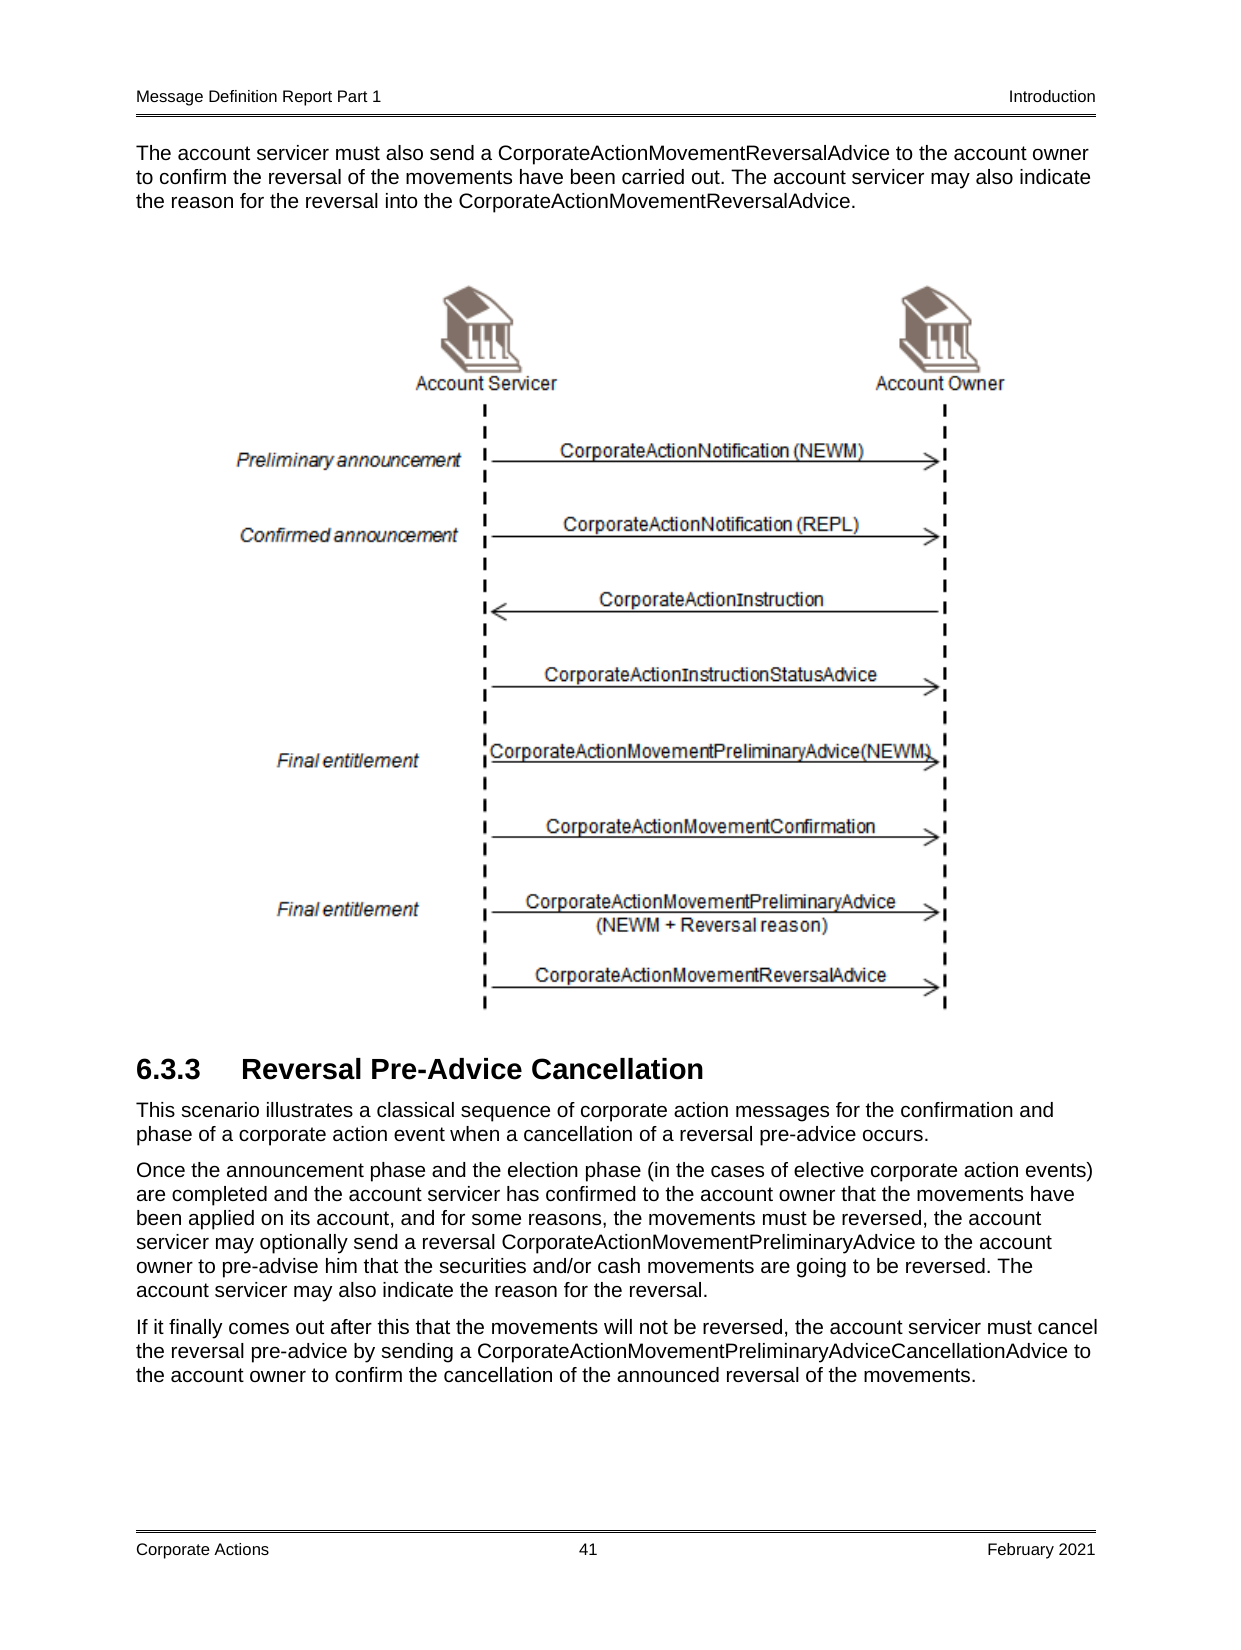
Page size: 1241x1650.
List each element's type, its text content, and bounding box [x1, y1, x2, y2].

text Once the announcement phase and the election phase (in the cases of elective corporate action events) are completed and the account servicer has confirmed to the account owner that the movements have been applied on its account, and for some reasons, the movements must be reversed, the account servicer may optionally send a reversal CorporateActionMovementPreliminaryAdvice to the account owner to pre-advise him that the securities and/or cash movements are going to be reversed. The account servicer may also indicate the reason for the reversal. [136, 1158, 1104, 1302]
picture [227, 273, 1013, 1015]
subtitle Reversal Pre-Advice Cancellation [136, 1052, 1104, 1085]
text If it finally comes out after this that the movements will not be reversed, the account servicer must cancel the reversal pre-advice by sending a CorporateActionMovementPreliminaryAdviceCancellationAdvice to the account owner to confirm the cancellation of the announced reversal of the movements. [136, 1314, 1104, 1386]
text The account servicer must also send a CorporateActionMovementReversalAdvice to the account owner to confirm the reversal of the movements have been carried out. The account servicer may also indicate the reason for the reversal into the CorporateActionMovementReversalAdvice. [136, 141, 1104, 212]
text This scenario illustrates a classical sequence of corporate action messages for the confirmation and phase of a corporate action event when a cancellation of a reversal pre-advice occurs. [136, 1098, 1104, 1146]
